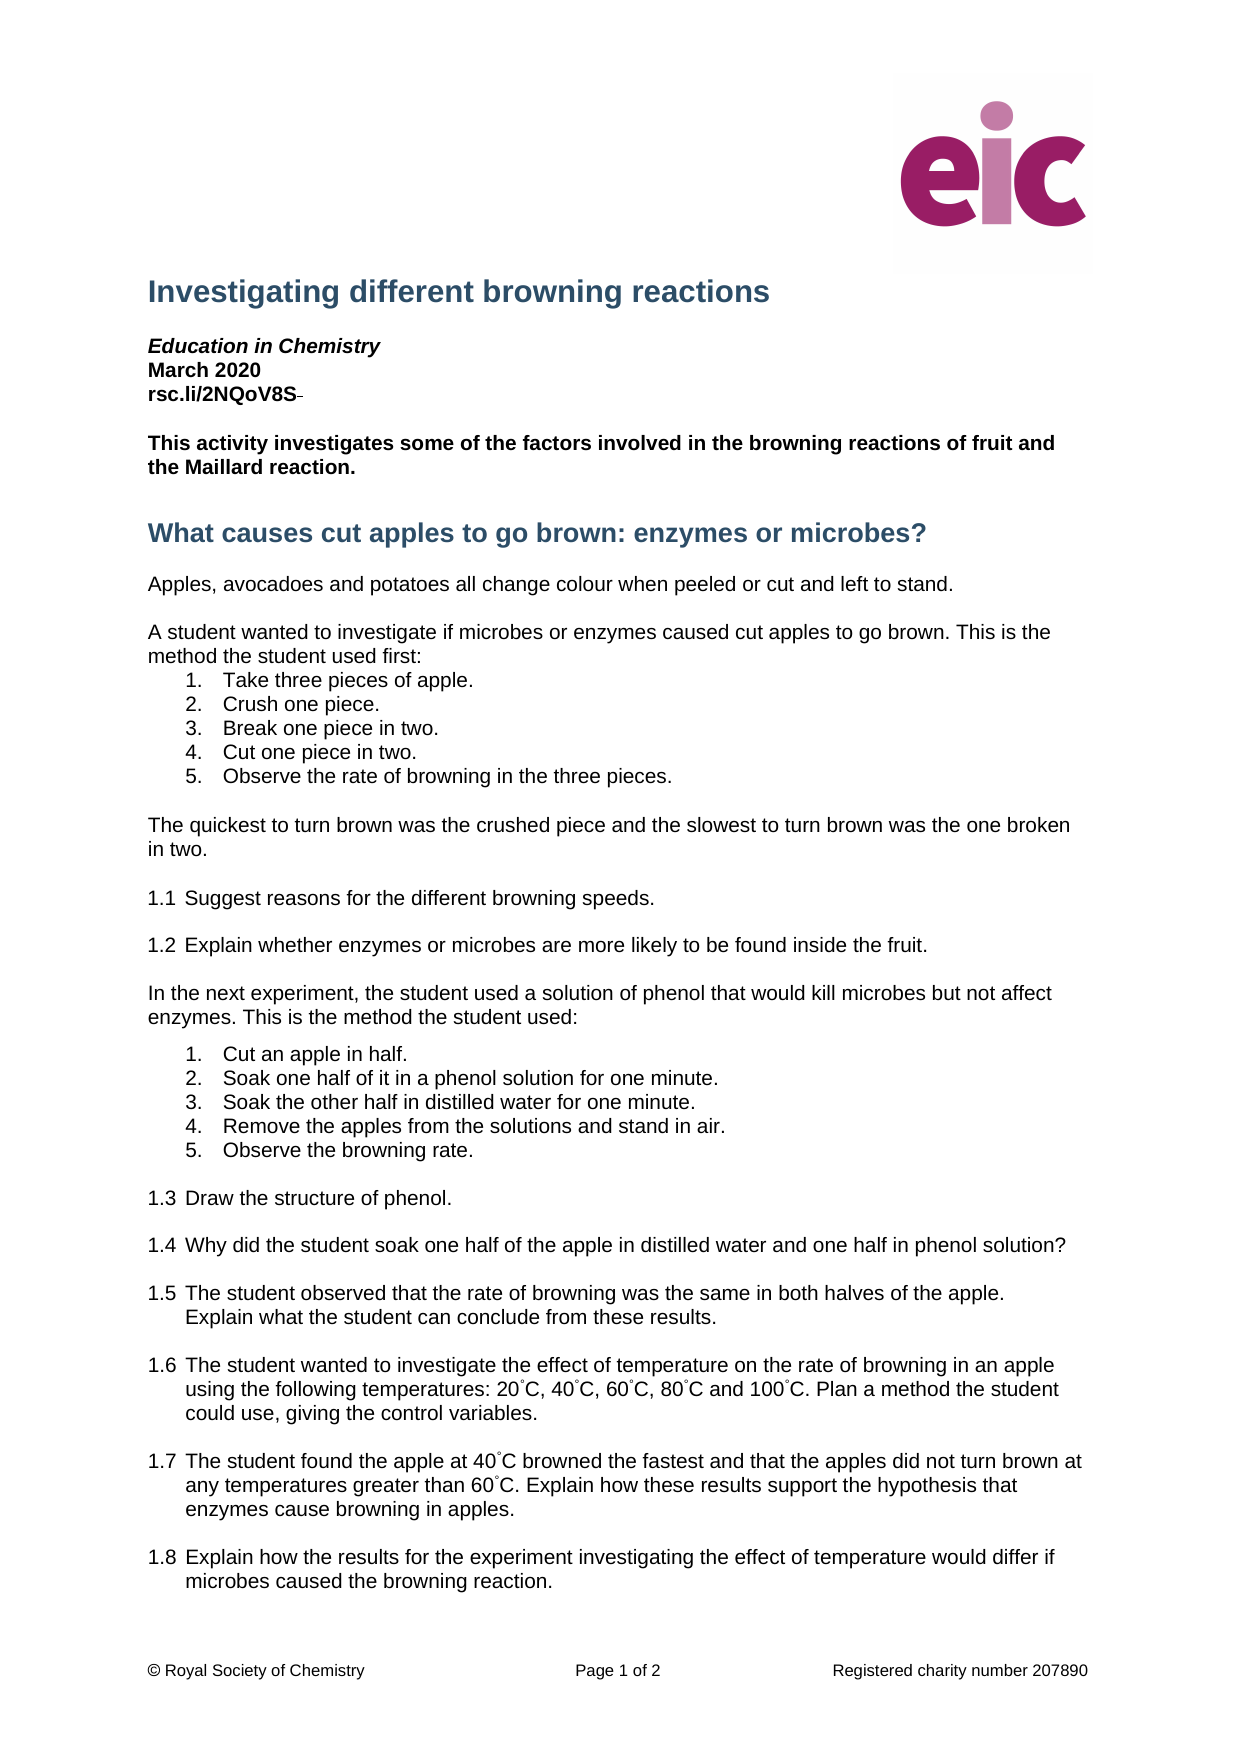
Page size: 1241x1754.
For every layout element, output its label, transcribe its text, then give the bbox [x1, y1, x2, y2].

text Apples, avocadoes and potatoes all change colour when peeled or cut and left to stand. [148, 572, 1092, 596]
text A student wanted to investigate if microbes or enzymes caused cut apples to go brown. This is the method the student used first: [148, 620, 1092, 668]
list The student found the apple at 40°C browned the fastest and that the apples did not turn brown at any temperatures greater than 60°C. Explain how these results support the hypothesis that enzymes cause browning in apples. [148, 1449, 1092, 1521]
text In the next experiment, the student used a solution of phenol that would kill microbes but not affect enzymes. This is the method the student used: [148, 981, 1092, 1029]
list Remove the apples from the solutions and stand in air. [185, 1113, 1092, 1137]
list Observe the rate of browning in the three pieces. [185, 763, 1092, 787]
list The student wanted to investigate the effect of temperature on the rate of browning in an apple using the following temperatures: 20°C, 40°C, 60°C, 80°C and 100°C. Plan a method the student could use, giving the control variables. [148, 1353, 1092, 1425]
text The quickest to turn brown was the crushed piece and the slowest to turn brown was the one broken in two. [148, 812, 1092, 860]
list Cut one piece in two. [185, 739, 1092, 763]
list Observe the browning rate. [185, 1137, 1092, 1161]
list Soak one half of it in a phenol solution for one minute. [185, 1066, 1092, 1089]
text This activity investigates some of the factors involved in the browning reactions of fruit and the Maillard reaction. [148, 431, 1092, 479]
subtitle What causes cut apples to go brown: enzymes or microbes? [148, 517, 1092, 548]
list Crush one piece. [185, 692, 1092, 716]
text Education in Chemistry March 2020 rsc.li/2NQoV8S [148, 334, 1092, 406]
list Explain whether enzymes or microbes are more likely to be found inside the fruit. [147, 933, 1092, 957]
subtitle Investigating different browning reactions [148, 273, 1092, 309]
list Why did the student soak one half of the apple in distilled water and one half in phenol solution? [147, 1233, 1092, 1257]
list Soak the other half in distilled water for one minute. [185, 1089, 1092, 1113]
list Explain what the student can conclude from these results. [185, 1305, 1092, 1329]
list Draw the structure of phenol. [147, 1185, 1092, 1209]
list Take three pieces of apple. [185, 668, 1092, 692]
list Suggest reasons for the different browning speeds. [147, 885, 1092, 909]
list Explain how the results for the experiment investigating the effect of temperature would differ if microbes caused the browning reaction. [148, 1545, 1092, 1593]
list Cut an apple in half. [185, 1042, 1092, 1066]
list Break one piece in two. [185, 716, 1092, 739]
list The student observed that the rate of browning was the same in both halves of the apple. [147, 1281, 1092, 1305]
picture [893, 73, 1093, 274]
